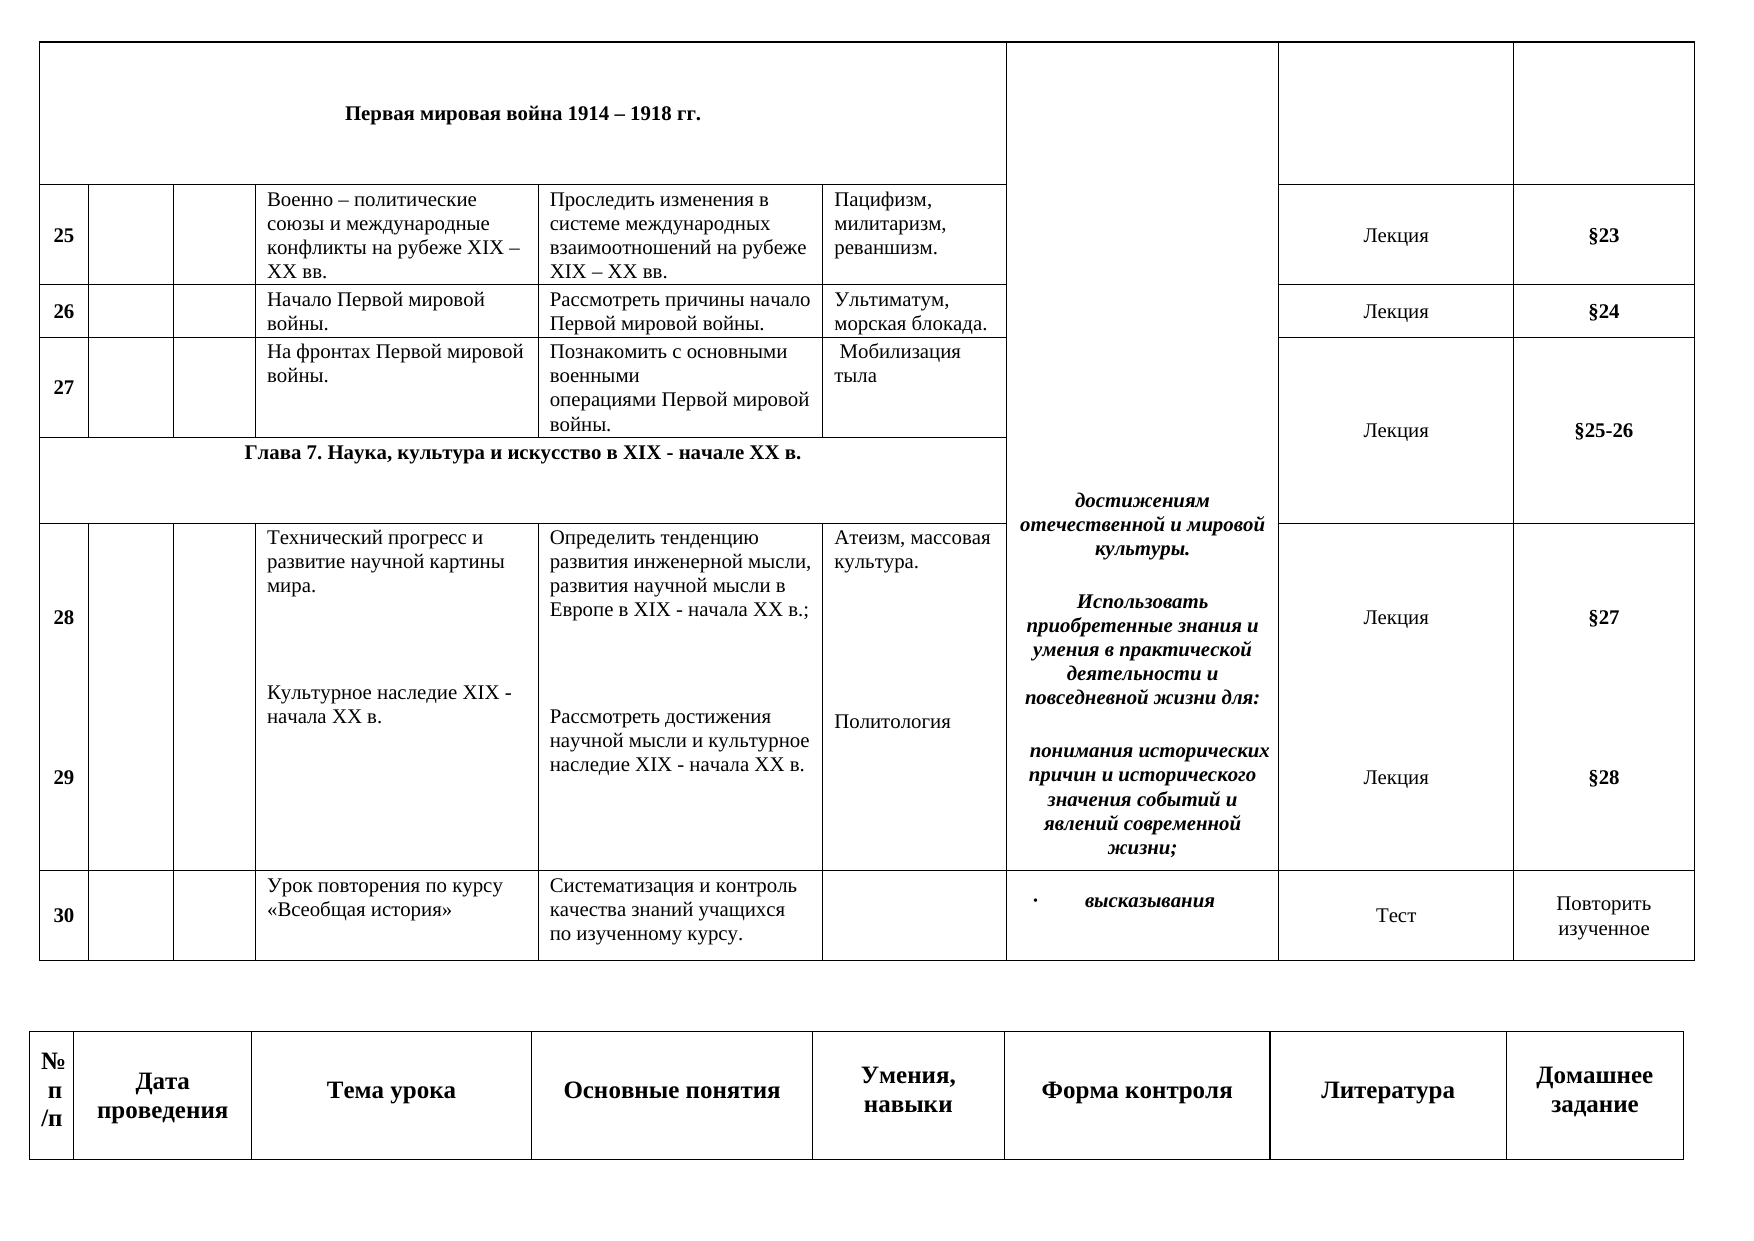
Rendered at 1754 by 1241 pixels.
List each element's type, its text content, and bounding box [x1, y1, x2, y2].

table_cell Мобилизация тыла [823, 338, 1006, 437]
table_cell Рассмотреть причины начало Первой мировой войны. [539, 285, 822, 337]
table_cell Урок повторения по курсу «Всеобщая история» [256, 871, 538, 959]
table_cell Лекция [1279, 338, 1513, 522]
table_cell Начало Первой мировой войны. [256, 285, 538, 337]
table_cell Систематизация и контроль качества знаний учащихся по изученному курсу. [539, 871, 822, 959]
table_cell [89, 338, 173, 437]
table_header Умения, навыки [813, 1032, 1004, 1158]
table_cell Лекция [1279, 185, 1513, 284]
table_cell Военно – политические союзы и международные конфликты на рубеже XIX – XX вв. [256, 185, 538, 284]
table_cell Повторить изученное [1514, 871, 1694, 959]
table_cell Проследить изменения в системе международных взаимоотношений на рубеже XIX – XX вв. [539, 185, 822, 284]
table_cell Определить тенденцию развития инженерной мысли, развития научной мысли в Европе в XIX - начала XX в.; Рассмотреть достижения научной мысли и культурное наследие XIX - начала XX в. [539, 524, 822, 870]
table_cell Глава 7. Наука, культура и искусство в XIX - начале XX в. [40, 438, 1006, 522]
table_cell 26 [40, 285, 88, 337]
table_cell Технический прогресс и развитие научной картины мира. Культурное наследие XIX - начала XX в. [256, 524, 538, 870]
table_cell 28 29 [40, 524, 88, 870]
table_cell [174, 871, 255, 959]
table_cell На фронтах Первой мировой войны. [256, 338, 538, 437]
table_cell Ультиматум, морская блокада. [823, 285, 1006, 337]
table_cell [40, 43, 1006, 184]
table_header Домашнее задание [1507, 1032, 1683, 1158]
table_cell §23 [1514, 185, 1694, 284]
table_cell [174, 524, 255, 870]
table_cell Пацифизм, милитаризм, реваншизм. [823, 185, 1006, 284]
table_cell [174, 338, 255, 437]
table_cell [1007, 871, 1278, 959]
table_cell [89, 285, 173, 337]
table_cell [174, 185, 255, 284]
table_cell [89, 871, 173, 959]
table_header Дата проведения [74, 1032, 251, 1158]
table_cell §25-26 [1514, 338, 1694, 522]
table_cell [174, 285, 255, 337]
table_header Основные понятия [532, 1032, 812, 1158]
table_cell [89, 185, 173, 284]
table_cell [89, 524, 173, 870]
table_cell Атеизм, массовая культура. Политология [823, 524, 1006, 870]
table_cell Лекция Лекция [1279, 524, 1513, 870]
table_cell §27 §28 [1514, 524, 1694, 870]
table_header Литература [1271, 1032, 1506, 1158]
table_cell [823, 871, 1006, 959]
table_cell Лекция [1279, 285, 1513, 337]
table_cell 25 [40, 185, 88, 284]
table_cell Познакомить с основными военными операциями Первой мировой войны. [539, 338, 822, 437]
table_cell 30 [40, 871, 88, 959]
table_header Форма контроля [1005, 1032, 1269, 1158]
table_header Тема урока [252, 1032, 531, 1158]
table_cell 27 [40, 338, 88, 437]
table_header № п/п [30, 1032, 73, 1158]
table_cell Тест [1279, 871, 1513, 959]
table_cell §24 [1514, 285, 1694, 337]
